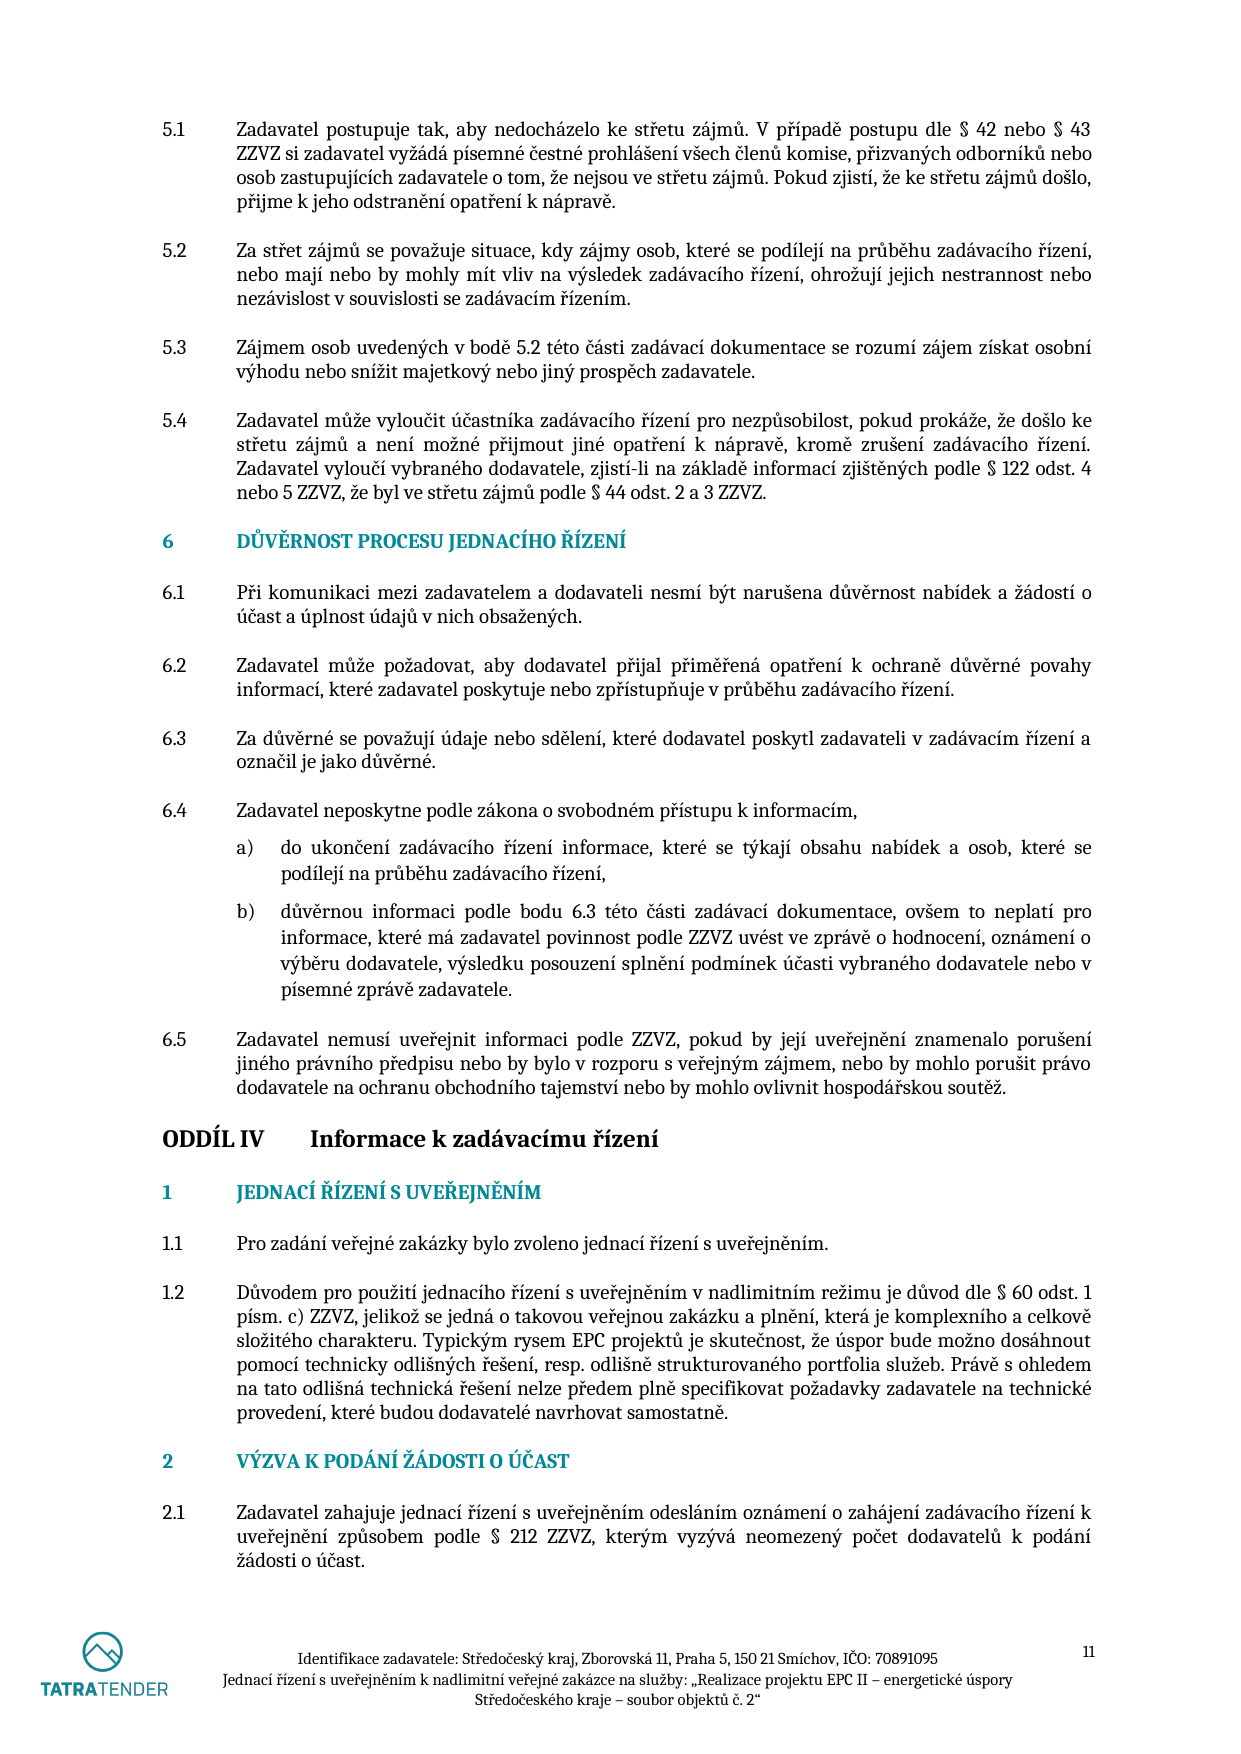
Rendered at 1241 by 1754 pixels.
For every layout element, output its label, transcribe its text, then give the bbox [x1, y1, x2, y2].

subtitle Při komunikaci mezi zadavatelem a dodavateli nesmí být narušena důvěrnost nabídek a žádostí o účast a úplnost údajů v nich obsažených. [162, 580, 1093, 628]
subtitle do ukončení zadávacího řízení informace, které se týkají obsahu nabídek a osob, které se podílejí na průběhu zadávacího řízení, [236, 836, 1093, 885]
subtitle Za důvěrné se považují údaje nebo sdělení, které dodavatel poskytl zadavateli v zadávacím řízení a označil je jako důvěrné. [162, 726, 1093, 774]
subtitle Pro zadání veřejné zakázky bylo zvoleno jednací řízení s uveřejněním. [162, 1232, 1093, 1256]
subtitle Zadavatel může vyloučit účastníka zadávacího řízení pro nezpůsobilost, pokud prokáže, že došlo ke střetu zájmů a není možné přijmout jiné opatření k nápravě, kromě zrušení zadávacího řízení. Zadavatel vyloučí vybraného dodavatele, zjistí-li na základě informací zjištěných podle § 122 odst. 4 nebo 5 ZZVZ, že byl ve střetu zájmů podle § 44 odst. 2 a 3 ZZVZ. [162, 409, 1093, 504]
subtitle Důvěrnost procesu jednacího řízení [162, 529, 1093, 553]
subtitle Důvodem pro použití jednacího řízení s uveřejněním v nadlimitním režimu je důvod dle § 60 odst. 1 písm. c) ZZVZ, jelikož se jedná o takovou veřejnou zakázku a plnění, která je komplexního a celkově složitého charakteru. Typickým rysem EPC projektů je skutečnost, že úspor bude možno dosáhnout pomocí technicky odlišných řešení, resp. odlišně strukturovaného portfolia služeb. Právě s ohledem na tato odlišná technická řešení nelze předem plně specifikovat požadavky zadavatele na technické provedení, které budou dodavatelé navrhovat samostatně. [162, 1281, 1093, 1424]
subtitle Zadavatel nemusí uveřejnit informaci podle ZZVZ, pokud by její uveřejnění znamenalo porušení jiného právního předpisu nebo by bylo v rozporu s veřejným zájmem, nebo by mohlo porušit právo dodavatele na ochranu obchodního tajemství nebo by mohlo ovlivnit hospodářskou soutěž. [162, 1028, 1093, 1100]
subtitle Zadavatel zahajuje jednací řízení s uveřejněním odesláním oznámení o zahájení zadávacího řízení k uveřejnění způsobem podle § 212 ZZVZ, kterým vyzývá neomezený počet dodavatelů k podání žádosti o účast. [162, 1500, 1093, 1572]
subtitle Za střet zájmů se považuje situace, kdy zájmy osob, které se podílejí na průběhu zadávacího řízení, nebo mají nebo by mohly mít vliv na výsledek zadávacího řízení, ohrožují jejich nestrannost nebo nezávislost v souvislosti se zadávacím řízením. [162, 239, 1093, 311]
subtitle Zájmem osob uvedených v bodě 21.2 této části zadávací dokumentace se rozumí zájem získat osobní výhodu nebo snížit majetkový nebo jiný prospěch zadavatele. [162, 336, 1093, 384]
subtitle důvěrnou informaci podle bodu 22.3 této části zadávací dokumentace, ovšem to neplatí pro informace, které má zadavatel povinnost podle ZZVZ uvést ve zprávě o hodnocení, oznámení o výběru dodavatele, výsledku posouzení splnění podmínek účasti vybraného dodavatele nebo v písemné zprávě zadavatele. [236, 900, 1093, 1001]
subtitle Informace k zadávacímu řízení [162, 1125, 1093, 1154]
subtitle Zadavatel neposkytne podle zákona o svobodném přístupu k informacím, [162, 799, 1093, 823]
subtitle Zadavatel může požadovat, aby dodavatel přijal přiměřená opatření k ochraně důvěrné povahy informací, které zadavatel poskytuje nebo zpřístupňuje v průběhu zadávacího řízení. [162, 653, 1093, 701]
subtitle Výzva k podání žádosti o účast [162, 1449, 1093, 1473]
picture [20, 1621, 188, 1710]
subtitle Jednací řízení s uveřejněním [162, 1181, 1093, 1205]
subtitle Zadavatel postupuje tak, aby nedocházelo ke střetu zájmů. V případě postupu dle § 42 nebo § 43 ZZVZ si zadavatel vyžádá písemné čestné prohlášení všech členů komise, přizvaných odborníků nebo osob zastupujících zadavatele o tom, že nejsou ve střetu zájmů. Pokud zjistí, že ke střetu zájmů došlo, přijme k jeho odstranění opatření k nápravě. [162, 118, 1093, 214]
